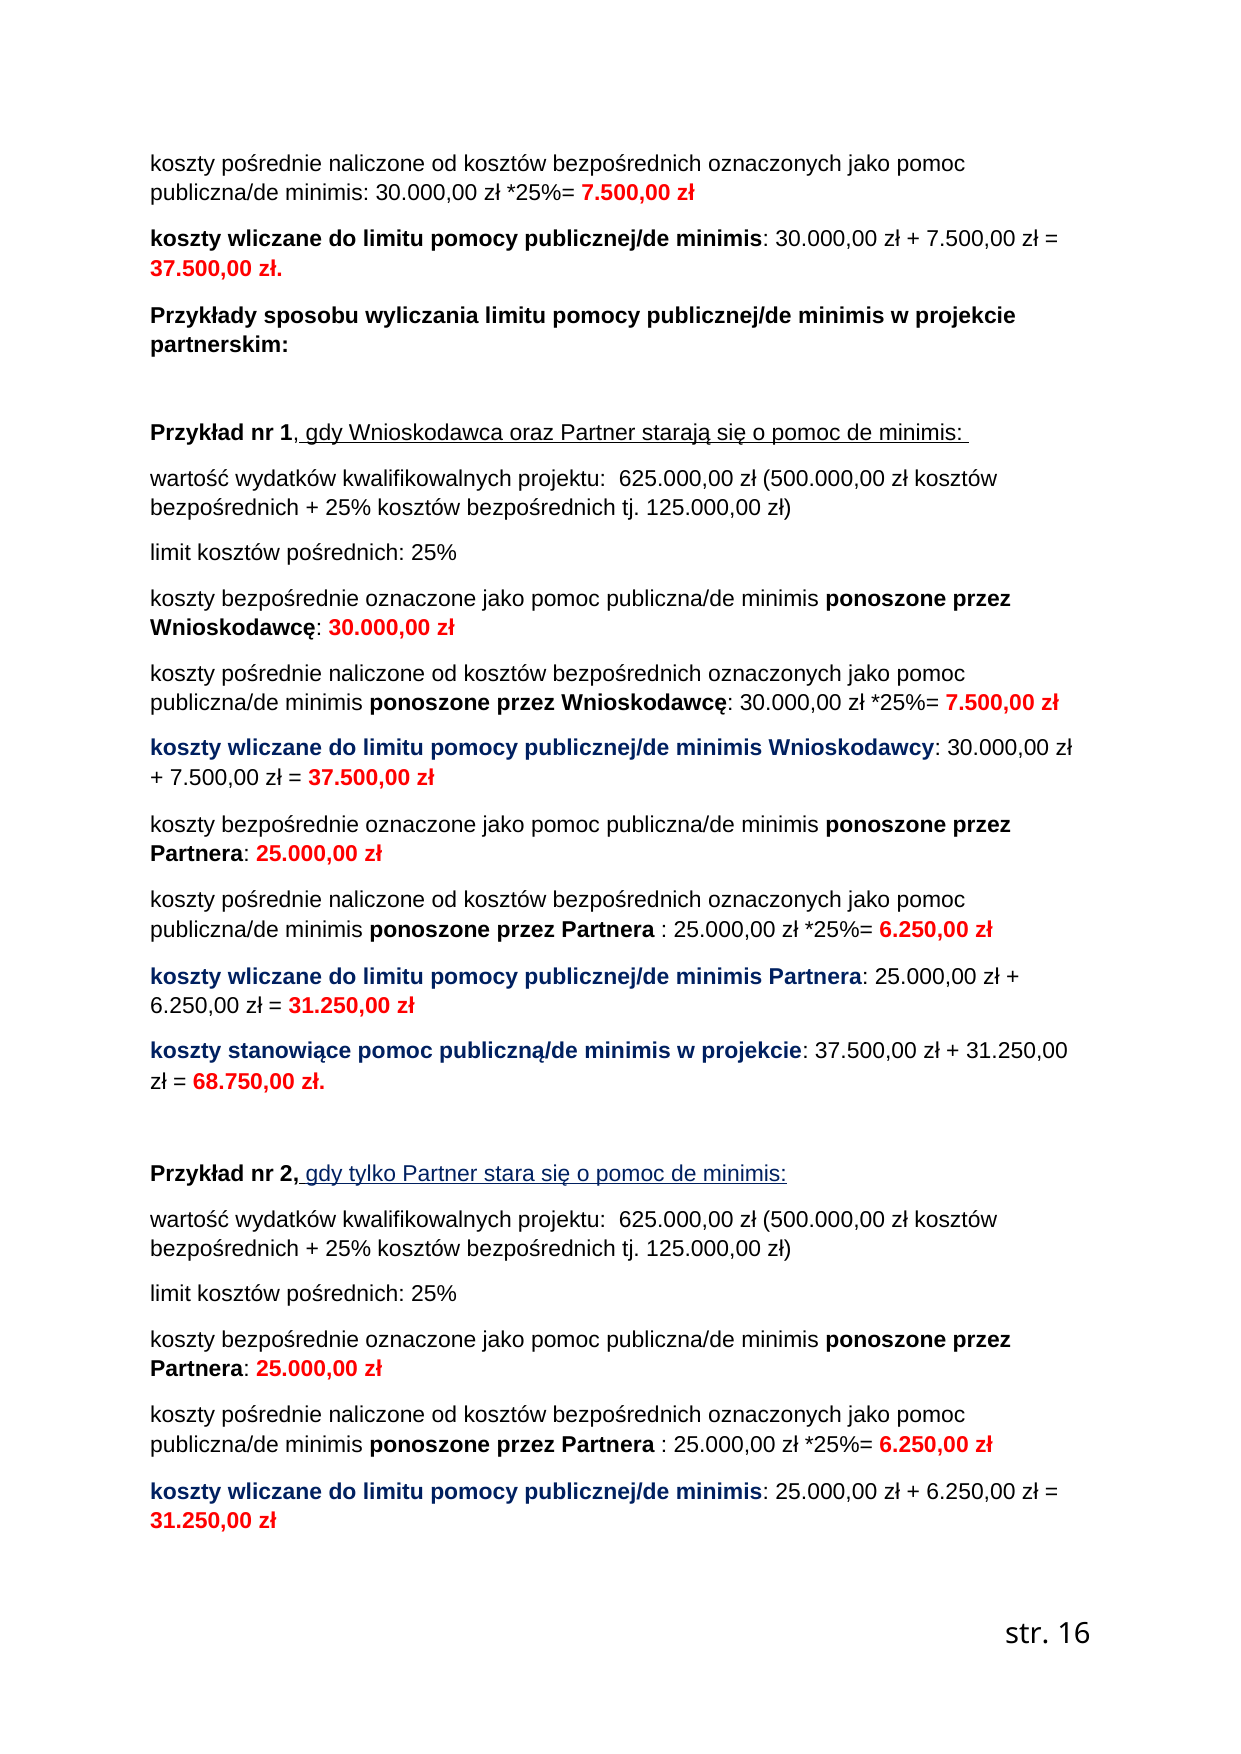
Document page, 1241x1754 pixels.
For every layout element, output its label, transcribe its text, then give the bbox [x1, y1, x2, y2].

text koszty wliczane do limitu pomocy publicznej/de minimis: 25.000,00 zł + 6.250,00 zł = 31.250,00 zł [150, 1478, 1090, 1533]
text koszty pośrednie naliczone od kosztów bezpośrednich oznaczonych jako pomoc publiczna/de minimis ponoszone przez Partnera : 25.000,00 zł *25%= 6.250,00 zł [150, 886, 1090, 942]
text limit kosztów pośrednich: 25% [150, 539, 1090, 566]
text koszty wliczane do limitu pomocy publicznej/de minimis: 30.000,00 zł + 7.500,00 zł = 37.500,00 zł. [150, 224, 1090, 281]
text koszty stanowiące pomoc publiczną/de minimis w projekcie: 37.500,00 zł + 31.250,00 zł = 68.750,00 zł. [150, 1037, 1090, 1094]
text koszty bezpośrednie oznaczone jako pomoc publiczna/de minimis ponoszone przez Wnioskodawcę: 30.000,00 zł [150, 585, 1090, 640]
text koszty bezpośrednie oznaczone jako pomoc publiczna/de minimis ponoszone przez Partnera: 25.000,00 zł [150, 1326, 1090, 1381]
text wartość wydatków kwalifikowalnych projektu: 625.000,00 zł (500.000,00 zł kosztów bezpośrednich + 25% kosztów bezpośrednich tj. 125.000,00 zł) [150, 1206, 1090, 1261]
text koszty wliczane do limitu pomocy publicznej/de minimis Wnioskodawcy: 30.000,00 zł + 7.500,00 zł = 37.500,00 zł [150, 734, 1090, 791]
text koszty pośrednie naliczone od kosztów bezpośrednich oznaczonych jako pomoc publiczna/de minimis: 30.000,00 zł *25%= 7.500,00 zł [150, 150, 1090, 205]
text Przykład nr 1, gdy Wnioskodawca oraz Partner starają się o pomoc de minimis: [150, 419, 1090, 446]
text limit kosztów pośrednich: 25% [150, 1280, 1090, 1307]
text Przykłady sposobu wyliczania limitu pomocy publicznej/de minimis w projekcie partnerskim: [150, 302, 1090, 358]
text koszty pośrednie naliczone od kosztów bezpośrednich oznaczonych jako pomoc publiczna/de minimis ponoszone przez Partnera : 25.000,00 zł *25%= 6.250,00 zł [150, 1401, 1090, 1457]
text wartość wydatków kwalifikowalnych projektu: 625.000,00 zł (500.000,00 zł kosztów bezpośrednich + 25% kosztów bezpośrednich tj. 125.000,00 zł) [150, 465, 1090, 520]
text koszty wliczane do limitu pomocy publicznej/de minimis Partnera: 25.000,00 zł + 6.250,00 zł = 31.250,00 zł [150, 963, 1090, 1018]
text koszty bezpośrednie oznaczone jako pomoc publiczna/de minimis ponoszone przez Partnera: 25.000,00 zł [150, 811, 1090, 867]
text Przykład nr 2, gdy tylko Partner stara się o pomoc de minimis: [150, 1160, 1090, 1187]
text koszty pośrednie naliczone od kosztów bezpośrednich oznaczonych jako pomoc publiczna/de minimis ponoszone przez Wnioskodawcę: 30.000,00 zł *25%= 7.500,00 zł [150, 659, 1090, 715]
